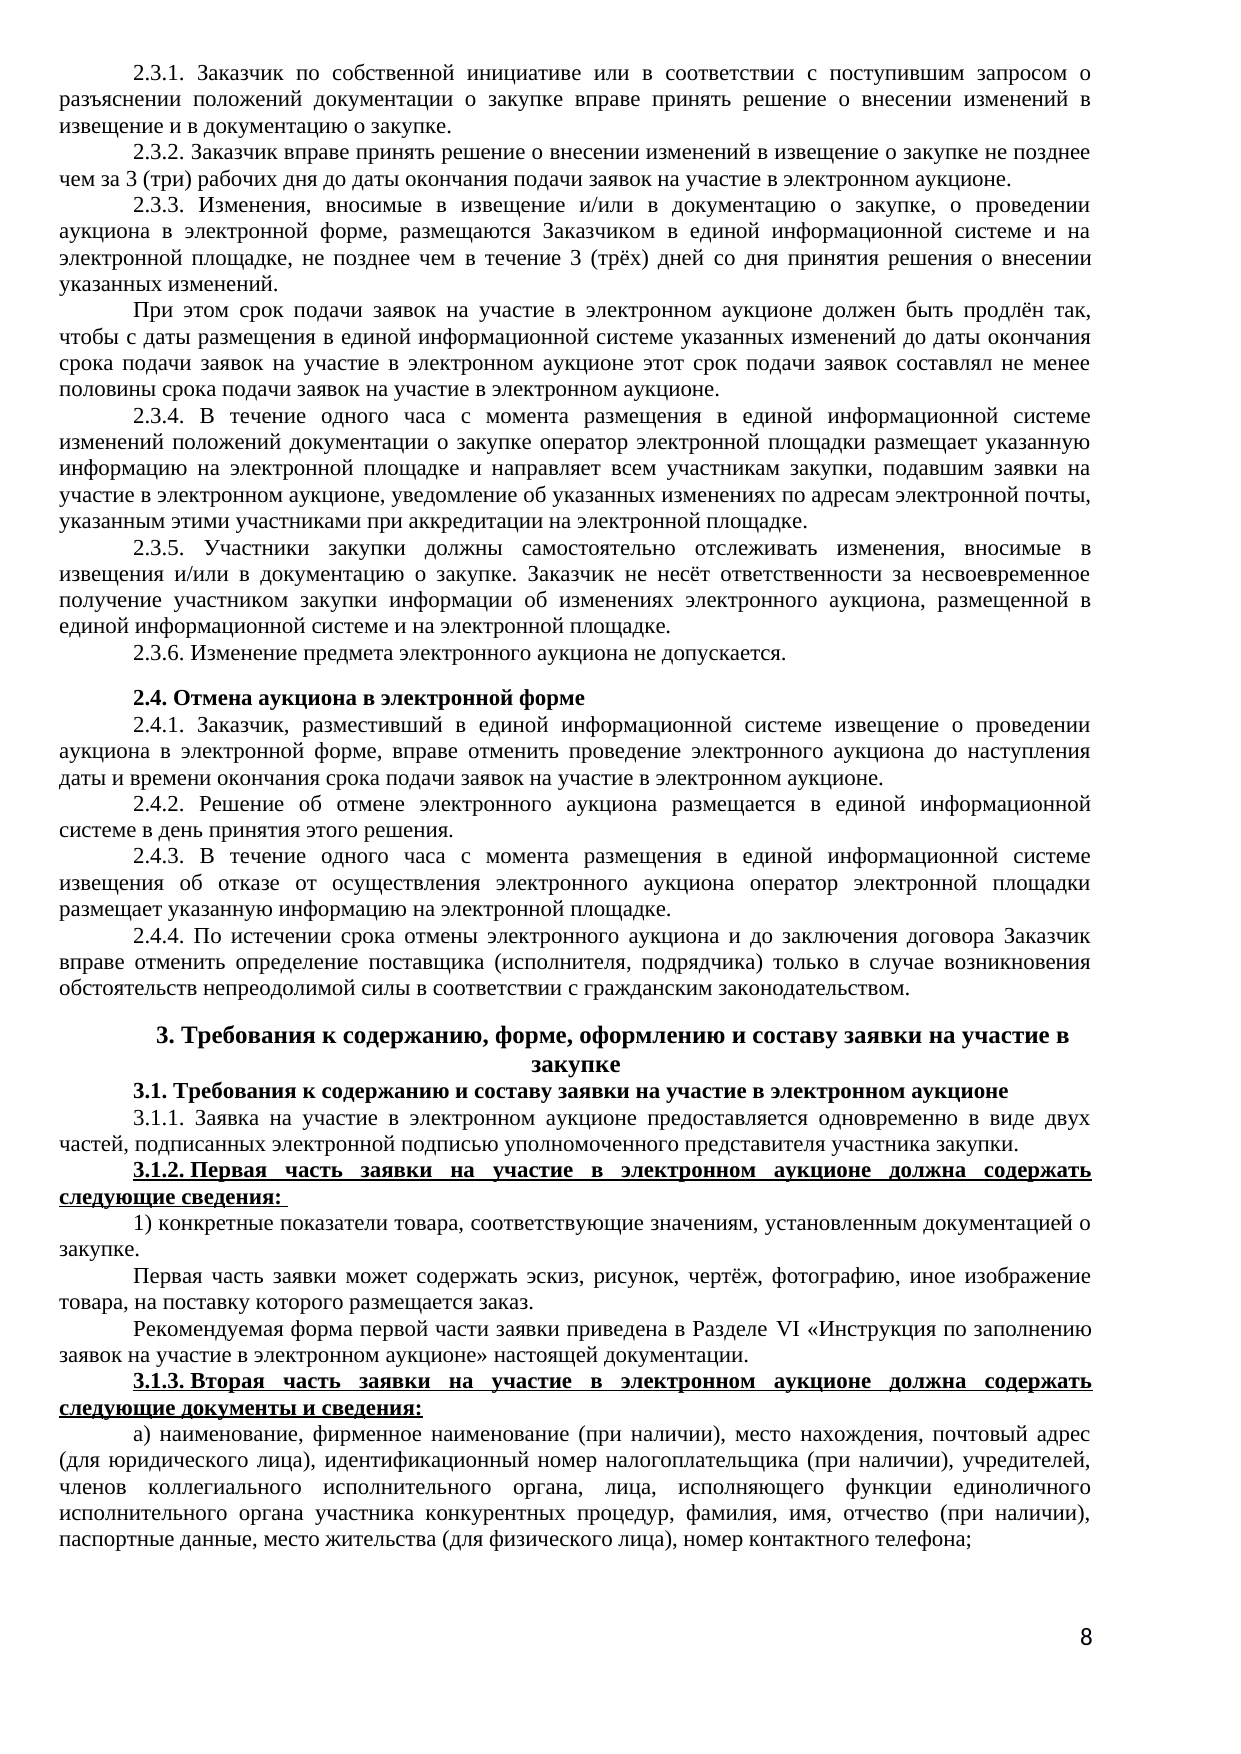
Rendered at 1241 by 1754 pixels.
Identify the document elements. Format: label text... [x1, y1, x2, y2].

text 3.1. Требования к содержанию и составу заявки на участие в электронном аукционе [59, 1077, 1092, 1104]
text 2.4.3. В течение одного часа с момента размещения в единой информационной системе извещения об отказе от осуществления электронного аукциона оператор электронной площадки размещает указанную информацию на электронной площадке. [59, 843, 1092, 922]
text 2.3.2. Заказчик вправе принять решение о внесении изменений в извещение о закупке не позднее чем за 3 (три) рабочих дня до даты окончания подачи заявок на участие в электронном аукционе. [59, 138, 1092, 191]
text 2.4.1. Заказчик, разместивший в единой информационной системе извещение о проведении аукциона в электронной форме, вправе отменить проведение электронного аукциона до наступления даты и времени окончания срока подачи заявок на участие в электронном аукционе. [59, 711, 1092, 790]
text 2.4. Отмена аукциона в электронной форме [59, 684, 1092, 711]
text 3.1.2. Первая часть заявки на участие в электронном аукционе должна содержать следующие сведения: [59, 1156, 1092, 1209]
text 3. Требования к содержанию, форме, оформлению и составу заявки на участие в закупке [59, 1020, 1092, 1077]
text 1) конкретные показатели товара, соответствующие значениям, установленным документацией о закупке. [59, 1209, 1092, 1262]
text 2.3.5. Участники закупки должны самостоятельно отслеживать изменения, вносимые в извещения и/или в документацию о закупке. Заказчик не несёт ответственности за несвоевременное получение участником закупки информации об изменениях электронного аукциона, размещенной в единой информационной системе и на электронной площадке. [59, 533, 1092, 639]
text 3.1.3. Вторая часть заявки на участие в электронном аукционе должна содержать следующие документы и сведения: [59, 1367, 1092, 1420]
text 2.4.4. По истечении срока отмены электронного аукциона и до заключения договора Заказчик вправе отменить определение поставщика (исполнителя, подрядчика) только в случае возникновения обстоятельств непреодолимой силы в соответствии с гражданским законодательством. [59, 922, 1092, 1001]
text Первая часть заявки может содержать эскиз, рисунок, чертёж, фотографию, иное изображение товара, на поставку которого размещается заказ. [59, 1262, 1092, 1314]
text 2.3.1. Заказчик по собственной инициативе или в соответствии с поступившим запросом о разъяснении положений документации о закупке вправе принять решение о внесении изменений в извещение и в документацию о закупке. [59, 59, 1092, 138]
text При этом срок подачи заявок на участие в электронном аукционе должен быть продлён так, чтобы с даты размещения в единой информационной системе указанных изменений до даты окончания срока подачи заявок на участие в электронном аукционе этот срок подачи заявок составлял не менее половины срока подачи заявок на участие в электронном аукционе. [59, 296, 1092, 402]
text а) наименование, фирменное наименование (при наличии), место нахождения, почтовый адрес (для юридического лица), идентификационный номер налогоплательщика (при наличии), учредителей, членов коллегиального исполнительного органа, лица, исполняющего функции единоличного исполнительного органа участника конкурентных процедур, фамилия, имя, отчество (при наличии), паспортные данные, место жительства (для физического лица), номер контактного телефона; [59, 1420, 1092, 1552]
text Рекомендуемая форма первой части заявки приведена в Разделе VI «Инструкция по заполнению заявок на участие в электронном аукционе» настоящей документации. [59, 1314, 1092, 1367]
text 3.1.1. Заявка на участие в электронном аукционе предоставляется одновременно в виде двух частей, подписанных электронной подписью уполномоченного представителя участника закупки. [59, 1104, 1092, 1156]
text 2.3.6. Изменение предмета электронного аукциона не допускается. [59, 639, 1092, 665]
text 2.3.4. В течение одного часа с момента размещения в единой информационной системе изменений положений документации о закупке оператор электронной площадки размещает указанную информацию на электронной площадке и направляет всем участникам закупки, подавшим заявки на участие в электронном аукционе, уведомление об указанных изменениях по адресам электронной почты, указанным этими участниками при аккредитации на электронной площадке. [59, 402, 1092, 533]
text 2.3.3. Изменения, вносимые в извещение и/или в документацию о закупке, о проведении аукциона в электронной форме, размещаются Заказчиком в единой информационной системе и на электронной площадке, не позднее чем в течение 3 (трёх) дней со дня принятия решения о внесении указанных изменений. [59, 191, 1092, 296]
text 2.4.2. Решение об отмене электронного аукциона размещается в единой информационной системе в день принятия этого решения. [59, 790, 1092, 843]
